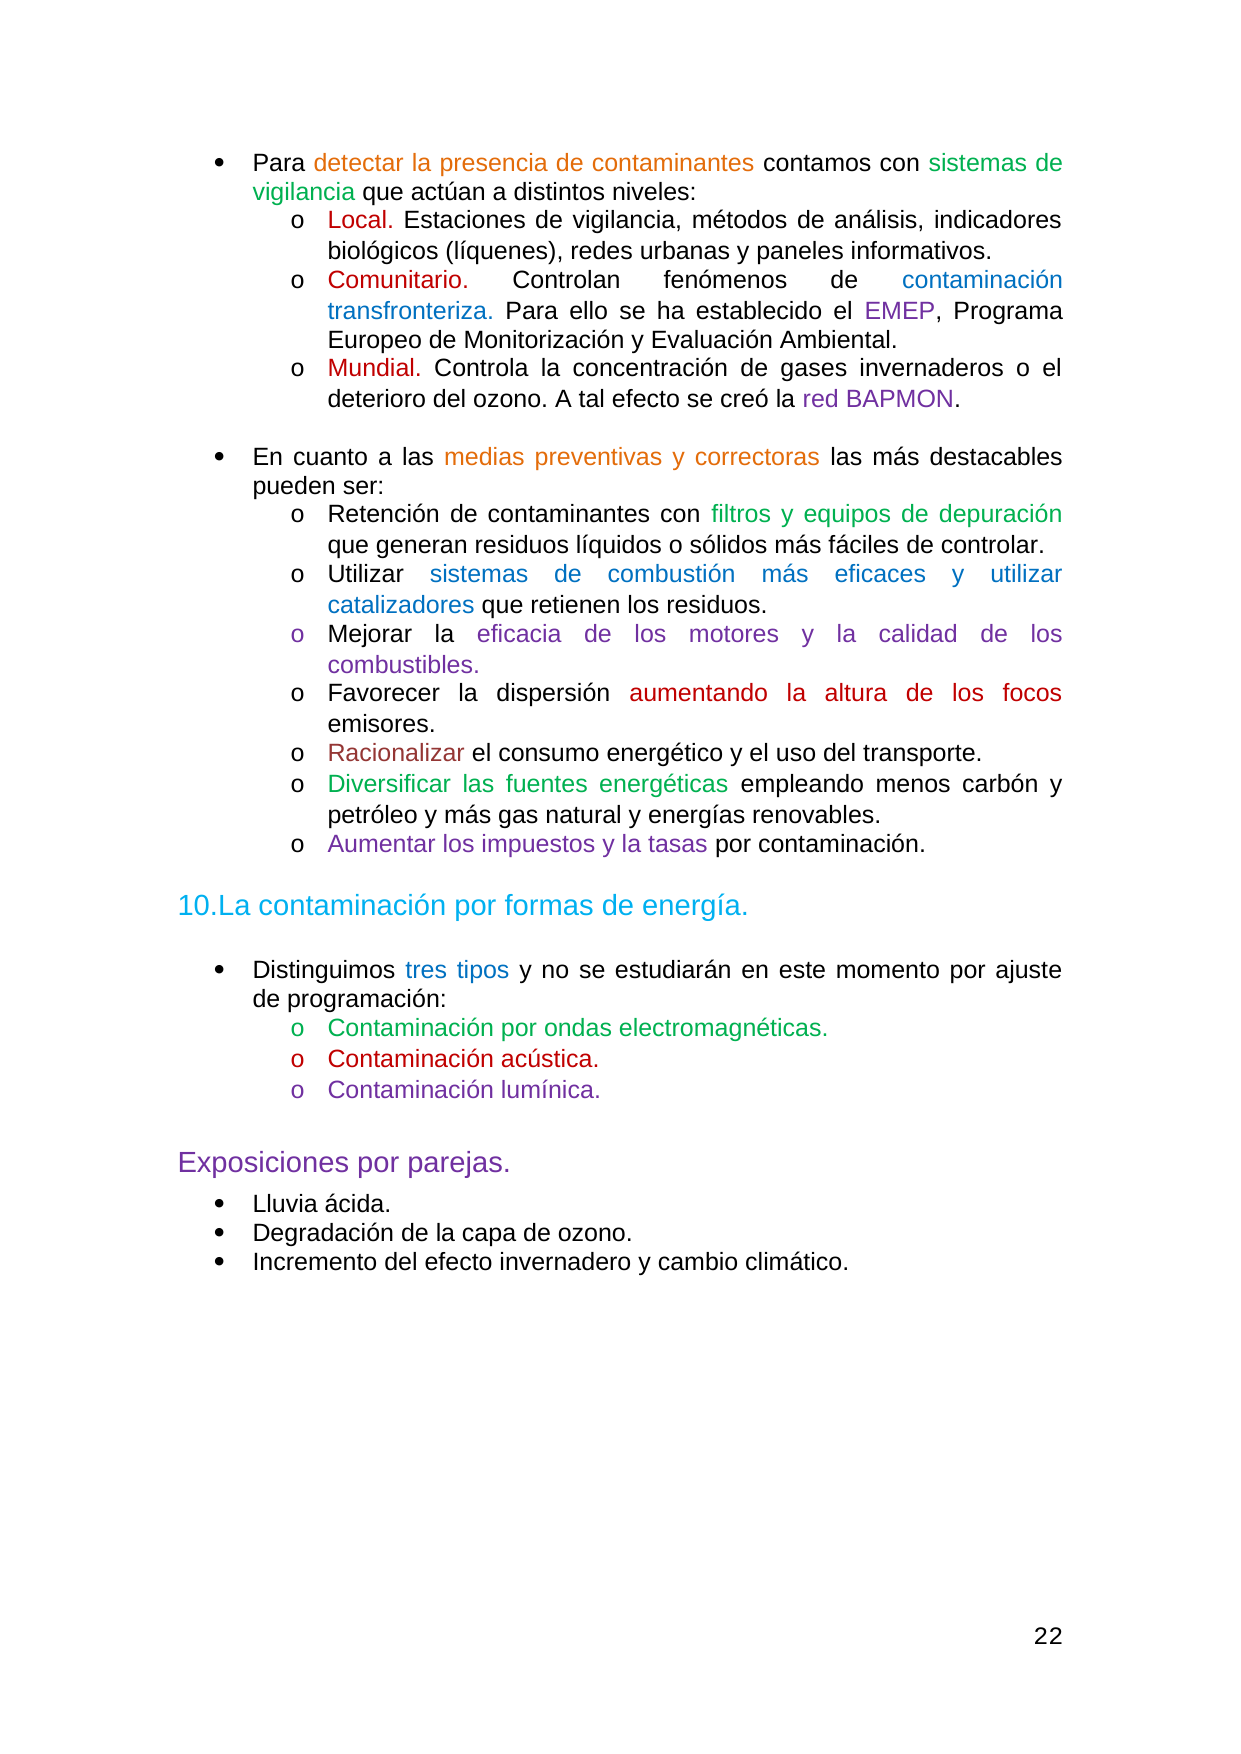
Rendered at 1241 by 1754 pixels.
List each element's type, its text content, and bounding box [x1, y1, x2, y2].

list Contaminación acústica. [290, 1044, 1063, 1075]
list Diversificar las fuentes energéticas empleando menos carbón y petróleo y más gas natural y energías renovables. [290, 769, 1063, 829]
list Distinguimos tres tipos y no se estudiarán en este momento por ajuste de programación: [215, 956, 1063, 1013]
list En cuanto a las medias preventivas y correctoras las más destacables pueden ser: [215, 442, 1063, 499]
list Local. Estaciones de vigilancia, métodos de análisis, indicadores biológicos (líquenes), redes urbanas y paneles informativos. [290, 205, 1063, 265]
text Exposiciones por parejas. [177, 1145, 1063, 1179]
list Mejorar la eficacia de los motores y la calidad de los combustibles. [290, 619, 1063, 678]
list Aumentar los impuestos y la tasas por contaminación. [290, 829, 1063, 860]
list Comunitario. Controlan fenómenos de contaminación transfronteriza. Para ello se ha establecido el EMEP, Programa Europeo de Monitorización y Evaluación Ambiental. [290, 265, 1063, 353]
list Mundial. Controla la concentración de gases invernaderos o el deterioro del ozono. A tal efecto se creó la red BAPMON. [290, 353, 1063, 413]
list Degradación de la capa de ozono. [215, 1218, 1063, 1247]
list Incremento del efecto invernadero y cambio climático. [215, 1247, 1063, 1276]
list Lluvia ácida. [215, 1189, 1063, 1218]
list Favorecer la dispersión aumentando la altura de los focos emisores. [290, 678, 1063, 738]
list Retención de contaminantes con filtros y equipos de depuración que generan residuos líquidos o sólidos más fáciles de controlar. [290, 499, 1063, 559]
list Racionalizar el consumo energético y el uso del transporte. [290, 738, 1063, 769]
list Utilizar sistemas de combustión más eficaces y utilizar catalizadores que retienen los residuos. [290, 559, 1063, 619]
list La contaminación por formas de energía. [177, 888, 1063, 922]
list Para detectar la presencia de contaminantes contamos con sistemas de vigilancia que actúan a distintos niveles: [215, 148, 1063, 205]
list Contaminación por ondas electromagnéticas. [290, 1013, 1063, 1044]
list Contaminación lumínica. [290, 1075, 1063, 1106]
